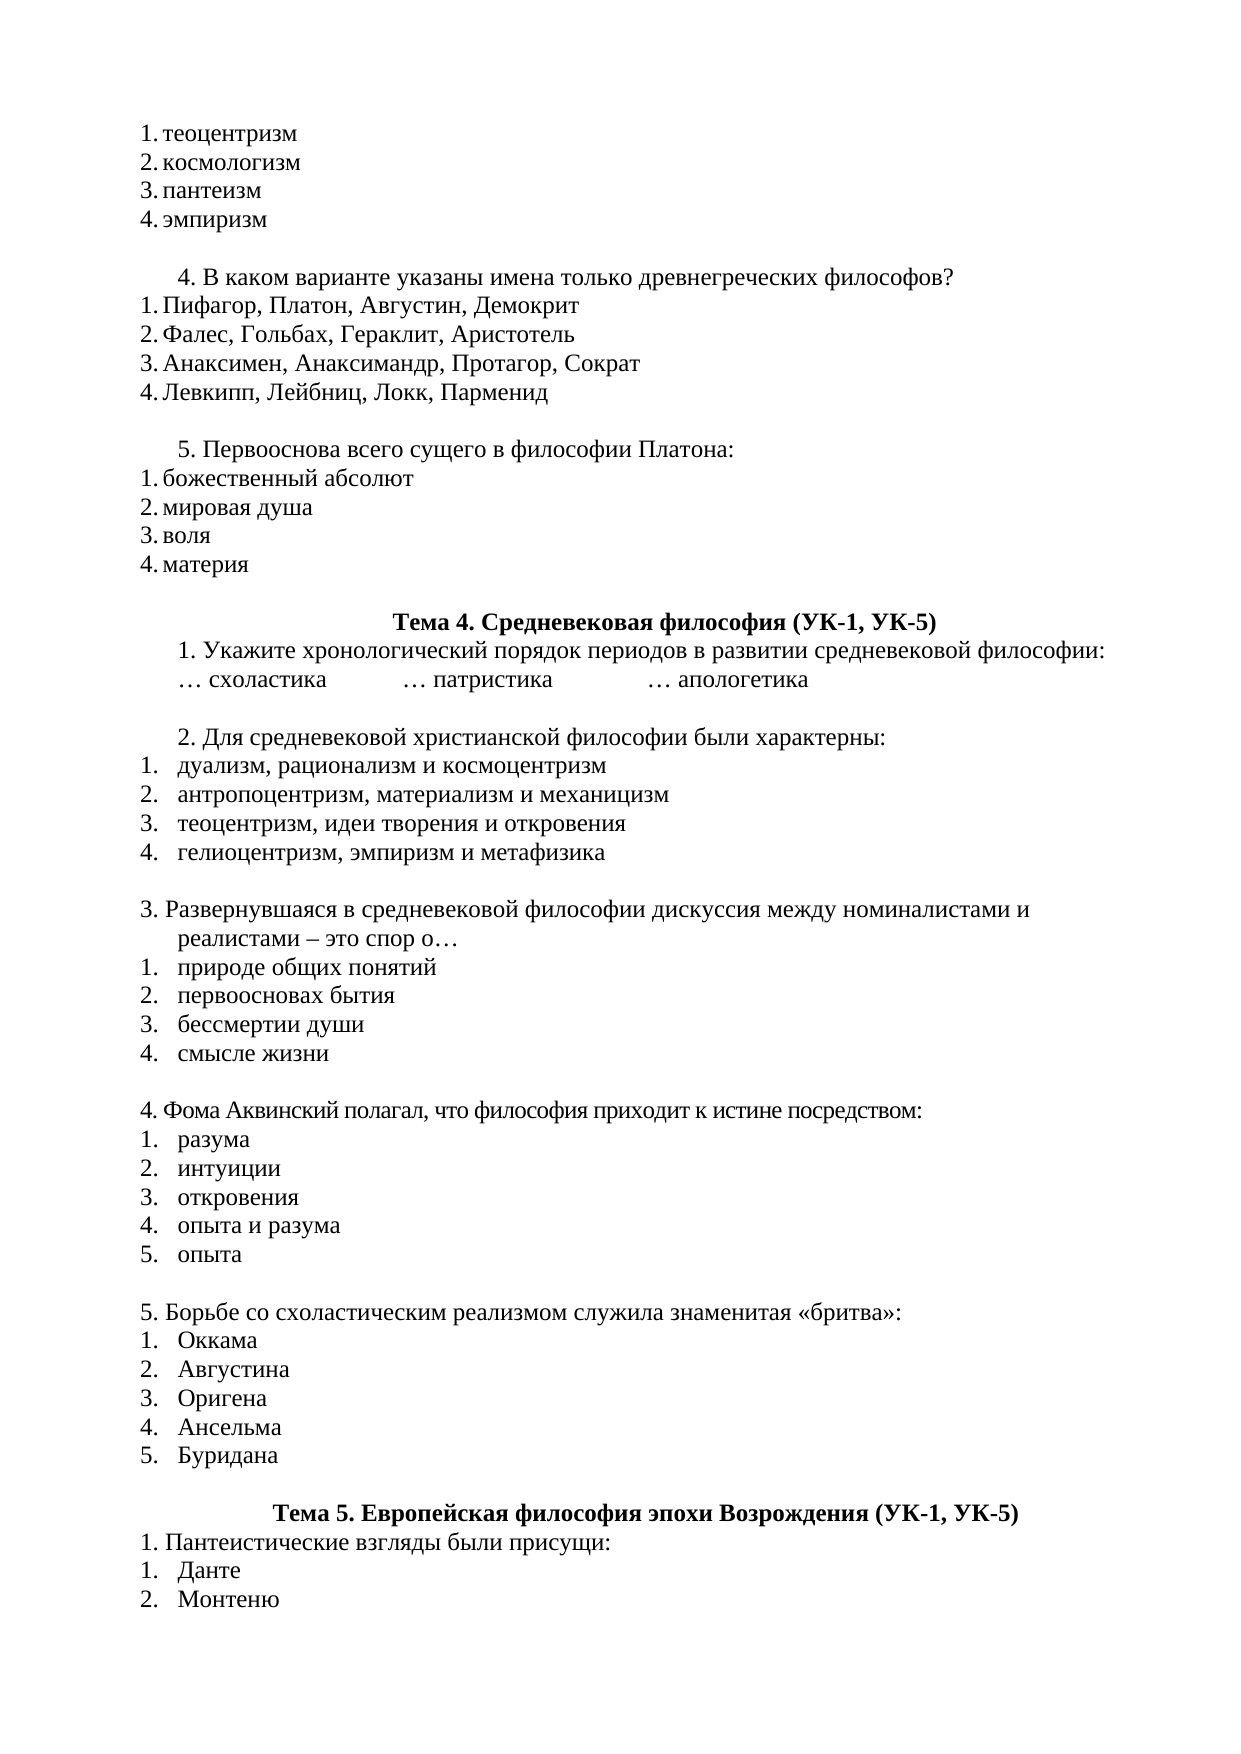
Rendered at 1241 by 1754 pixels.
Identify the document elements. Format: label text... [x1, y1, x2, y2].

list интуиции [140, 1153, 1152, 1182]
list Буридана [140, 1441, 1152, 1469]
list Данте [140, 1556, 1152, 1584]
list гелиоцентризм, эмпиризм и метафизика [140, 837, 1152, 866]
list смысле жизни [140, 1038, 1152, 1067]
text 4. В каком варианте указаны имена только древнегреческих философов? [177, 262, 1152, 291]
list Пифагор, Платон, Августин, Демокрит [140, 291, 1152, 319]
list космологизм [140, 147, 1152, 176]
text … схоластика … патристика … апологетика [177, 664, 1152, 693]
list откровения [140, 1182, 1152, 1211]
list Ансельма [140, 1412, 1152, 1441]
list Анаксимен, Анаксимандр, Протагор, Сократ [140, 348, 1152, 377]
list бессмертии души [140, 1009, 1152, 1038]
list мировая душа [140, 492, 1152, 521]
list опыта и разума [140, 1211, 1152, 1239]
list первоосновах бытия [140, 981, 1152, 1009]
list теоцентризм, идеи творения и откровения [140, 808, 1152, 837]
list Оригена [140, 1383, 1152, 1412]
list божественный абсолют [140, 463, 1152, 492]
text 3. Развернувшаяся в средневековой философии дискуссия между номиналистами и реалистами – это спор о… [140, 894, 1152, 952]
list теоцентризм [140, 118, 1152, 147]
text 4. Фома Аквинский полагал, что философия приходит к истине посредством: [140, 1096, 1152, 1124]
list антропоцентризм, материализм и механицизм [140, 779, 1152, 808]
list Фалес, Гольбах, Гераклит, Аристотель [140, 319, 1152, 348]
text Тема 5. Европейская философия эпохи Возрождения (УК-1, УК-5) [140, 1498, 1152, 1527]
list опыта [140, 1239, 1152, 1268]
list природе общих понятий [140, 952, 1152, 981]
text 1. Укажите хронологический порядок периодов в развитии средневековой философии: [177, 636, 1152, 664]
text 5. Борьбе со схоластическим реализмом служила знаменитая «бритва»: [140, 1297, 1152, 1326]
list Монтеню [140, 1584, 1152, 1613]
list воля [140, 521, 1152, 549]
list Оккама [140, 1326, 1152, 1354]
list разума [140, 1124, 1152, 1153]
text 1. Пантеистические взгляды были присущи: [140, 1527, 1152, 1556]
text Тема 4. Средневековая философия (УК-1, УК-5) [177, 607, 1152, 636]
text 5. Первооснова всего сущего в философии Платона: [177, 434, 1152, 463]
list материя [140, 549, 1152, 578]
list пантеизм [140, 176, 1152, 204]
list Левкипп, Лейбниц, Локк, Парменид [140, 377, 1152, 406]
list эмпиризм [140, 204, 1152, 233]
list Августина [140, 1354, 1152, 1383]
text 2. Для средневековой христианской философии были характерны: [177, 722, 1152, 751]
list дуализм, рационализм и космоцентризм [140, 751, 1152, 779]
